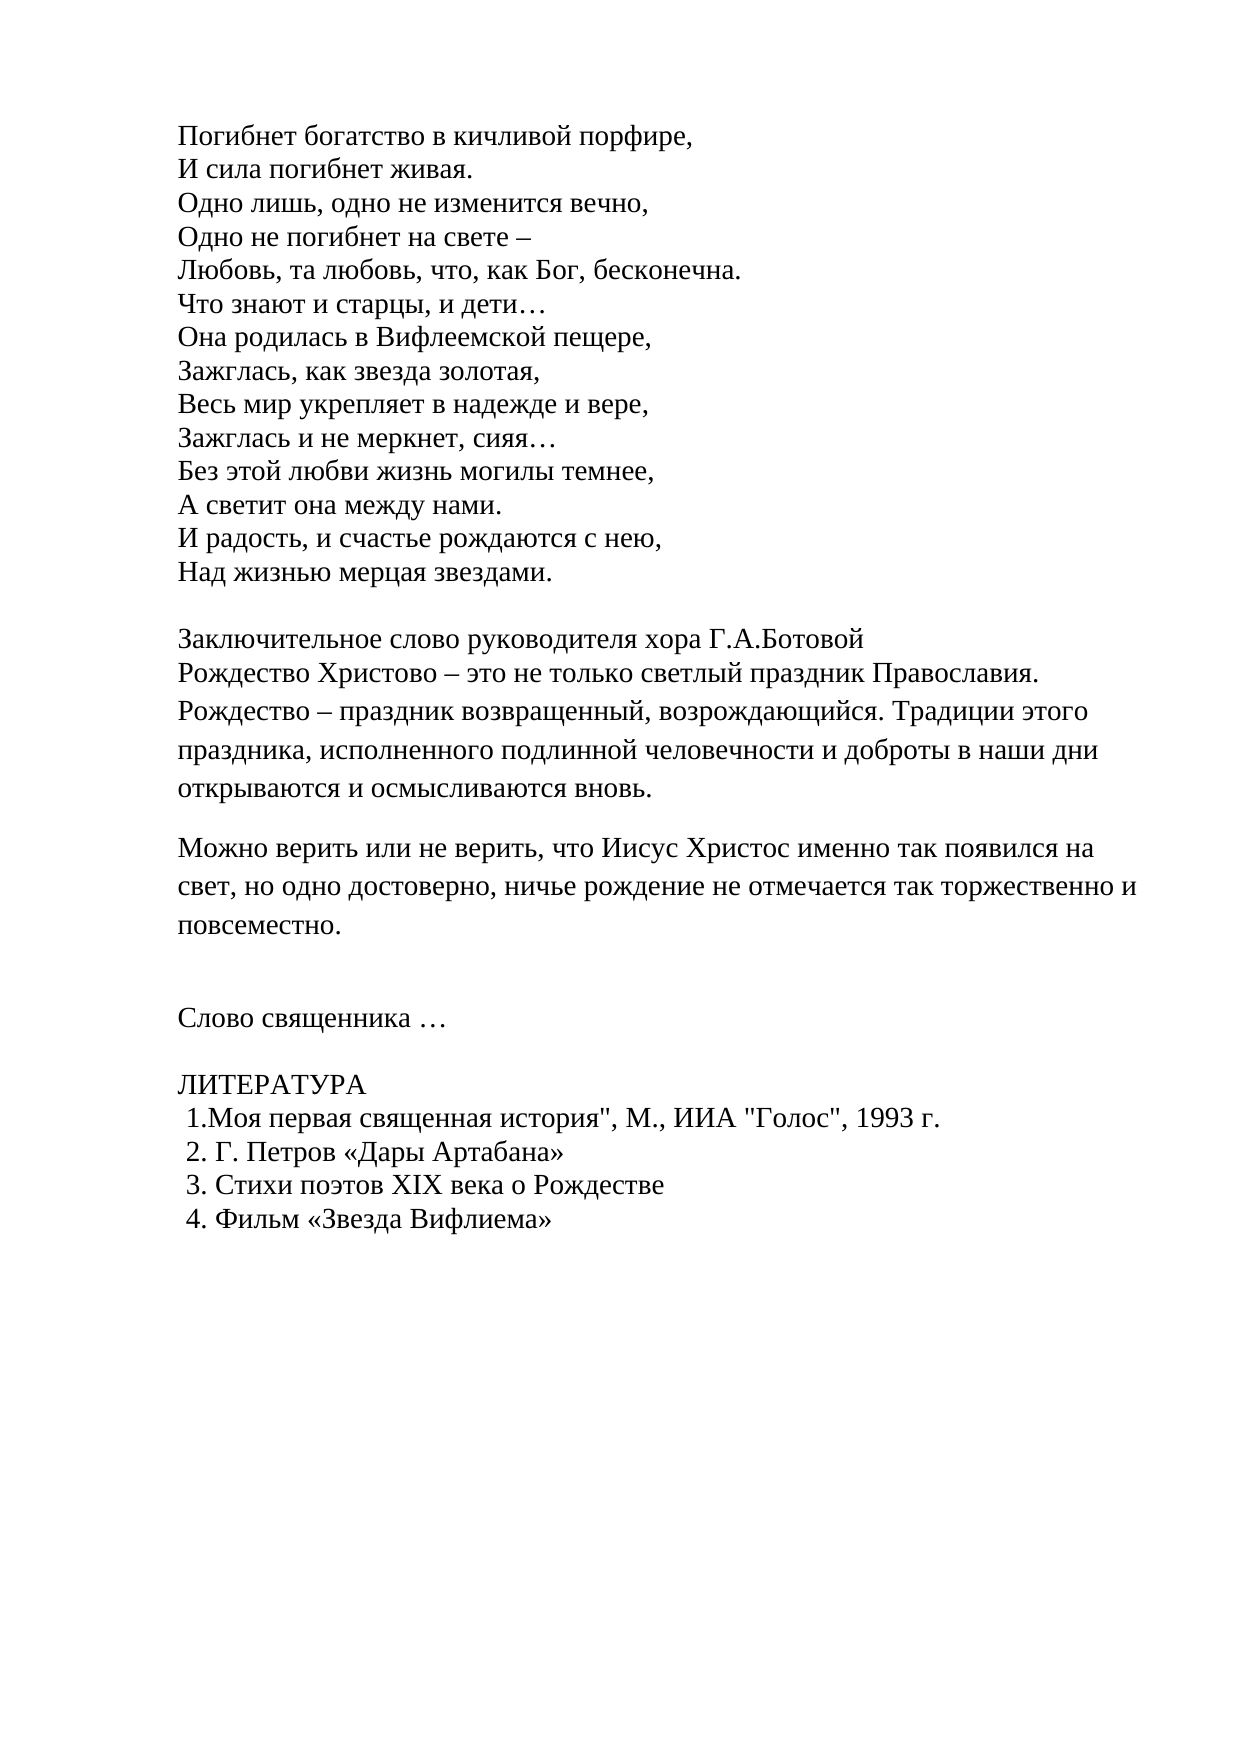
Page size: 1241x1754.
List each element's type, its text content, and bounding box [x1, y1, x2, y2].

text Что знают и старцы, и дети… [177, 286, 1152, 319]
text Любовь, та любовь, что, как Бог, бесконечна. [177, 252, 1152, 286]
text Зажглась, как звезда золотая, [177, 353, 1152, 386]
text 1.Моя первая священная история", М., ИИА "Голос", 1993 г. [186, 1100, 1152, 1134]
text 4. Фильм «Звезда Вифлиема» [186, 1201, 1152, 1234]
text Весь мир укрепляет в надежде и вере, [177, 386, 1152, 420]
text Без этой любви жизнь могилы темнее, [177, 453, 1152, 487]
text Можно верить или не верить, что Иисус Христос именно так появился на свет, но одно достоверно, ничье рождение не отмечается так торжественно и повсеместно. [177, 830, 1152, 940]
text Над жизнью мерцая звездами. [177, 554, 1152, 588]
text Слово священника … [177, 1000, 1152, 1033]
text Погибнет богатство в кичливой порфире, [177, 118, 1152, 152]
text Рождество Христово – это не только светлый праздник Православия. Рождество – праздник возвращенный, возрождающийся. Традиции этого праздника, исполненного подлинной человечности и доброты в наши дни открываются и осмысливаются вновь. [177, 655, 1152, 804]
text 3. Стихи поэтов XIX века о Рождестве [186, 1167, 1152, 1201]
text ЛИТЕРАТУРА [177, 1067, 1152, 1100]
text Заключительное слово руководителя хора Г.А.Ботовой [177, 621, 1152, 655]
text А светит она между нами. [177, 487, 1152, 521]
text 2. Г. Петров «Дары Артабана» [186, 1134, 1152, 1167]
text Одно лишь, одно не изменится вечно, [177, 185, 1152, 219]
text Она родилась в Вифлеемской пещере, [177, 319, 1152, 353]
text Одно не погибнет на свете – [177, 219, 1152, 252]
text Зажглась и не меркнет, сияя… [177, 420, 1152, 453]
text И сила погибнет живая. [177, 152, 1152, 185]
text И радость, и счастье рождаются с нею, [177, 521, 1152, 554]
